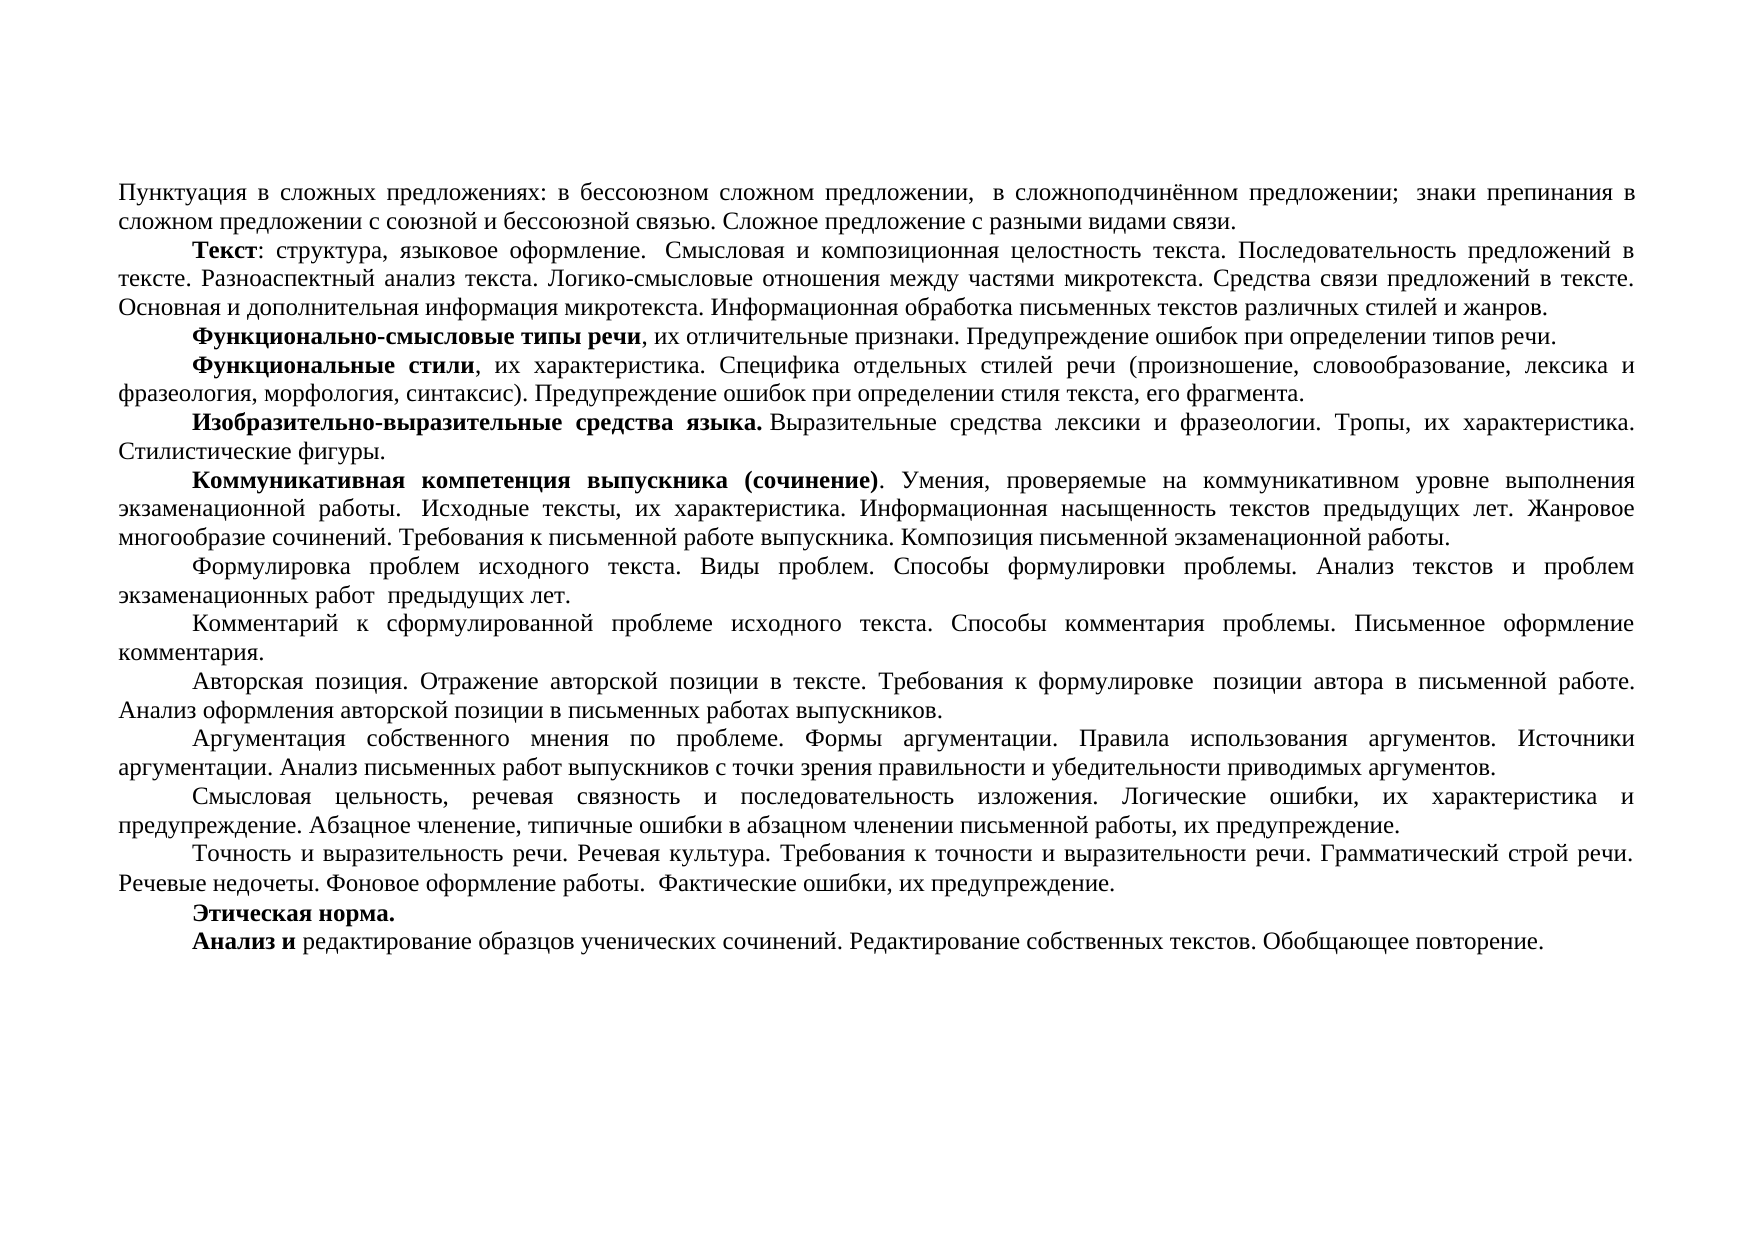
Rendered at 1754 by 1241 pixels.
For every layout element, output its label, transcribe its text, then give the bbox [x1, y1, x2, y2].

text Анализ и редактирование образцов ученических сочинений. Редактирование собственных текстов. Обобщающее повторение. [118, 926, 1636, 955]
text Смысловая цельность, речевая связность и последовательность изложения. Логические ошибки, их характеристика и предупреждение. Абзацное членение, типичные ошибки в абзацном членении письменной работы, их предупреждение. [118, 781, 1636, 838]
text Авторская позиция. Отражение авторской позиции в тексте. Требования к формулировке позиции автора в письменной работе. Анализ оформления авторской позиции в письменных работах выпускников. [118, 666, 1636, 723]
text Функционально-смысловые типы речи, их отличительные признаки. Предупреждение ошибок при определении типов речи. [118, 321, 1636, 350]
text Текст: структура, языковое оформление. Смысловая и композиционная целостность текста. Последовательность предложений в тексте. Разноаспектный анализ текста. Логико-смысловые отношения между частями микротекста. Средства связи предложений в тексте. Основная и дополнительная информация микротекста. Информационная обработка письменных текстов различных стилей и жанров. [118, 235, 1636, 321]
text Этическая норма. [118, 898, 1636, 926]
text Изобразительно-выразительные средства языка. Выразительные средства лексики и фразеологии. Тропы, их характеристика. Стилистические фигуры. [118, 407, 1636, 465]
text Точность и выразительность речи. Речевая культура. Требования к точности и выразительности речи. Грамматический строй речи. Речевые недочеты. Фоновое оформление работы. Фактические ошибки, их предупреждение. [118, 838, 1636, 898]
text Комментарий к сформулированной проблеме исходного текста. Способы комментария проблемы. Письменное оформление комментария. [118, 608, 1636, 666]
text Функциональные стили, их характеристика. Специфика отдельных стилей речи (произношение, словообразование, лексика и фразеология, морфология, синтаксис). Предупреждение ошибок при определении стиля текста, его фрагмента. [118, 350, 1636, 407]
text Формулировка проблем исходного текста. Виды проблем. Способы формулировки проблемы. Анализ текстов и проблем экзаменационных работ предыдущих лет. [118, 551, 1636, 608]
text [118, 177, 1636, 235]
text Аргументация собственного мнения по проблеме. Формы аргументации. Правила использования аргументов. Источники аргументации. Анализ письменных работ выпускников с точки зрения правильности и убедительности приводимых аргументов. [118, 723, 1636, 781]
text Коммуникативная компетенция выпускника (сочинение). Умения, проверяемые на коммуникативном уровне выполнения экзаменационной работы. Исходные тексты, их характеристика. Информационная насыщенность текстов предыдущих лет. Жанровое многообразие сочинений. Требования к письменной работе выпускника. Композиция письменной экзаменационной работы. [118, 465, 1636, 551]
